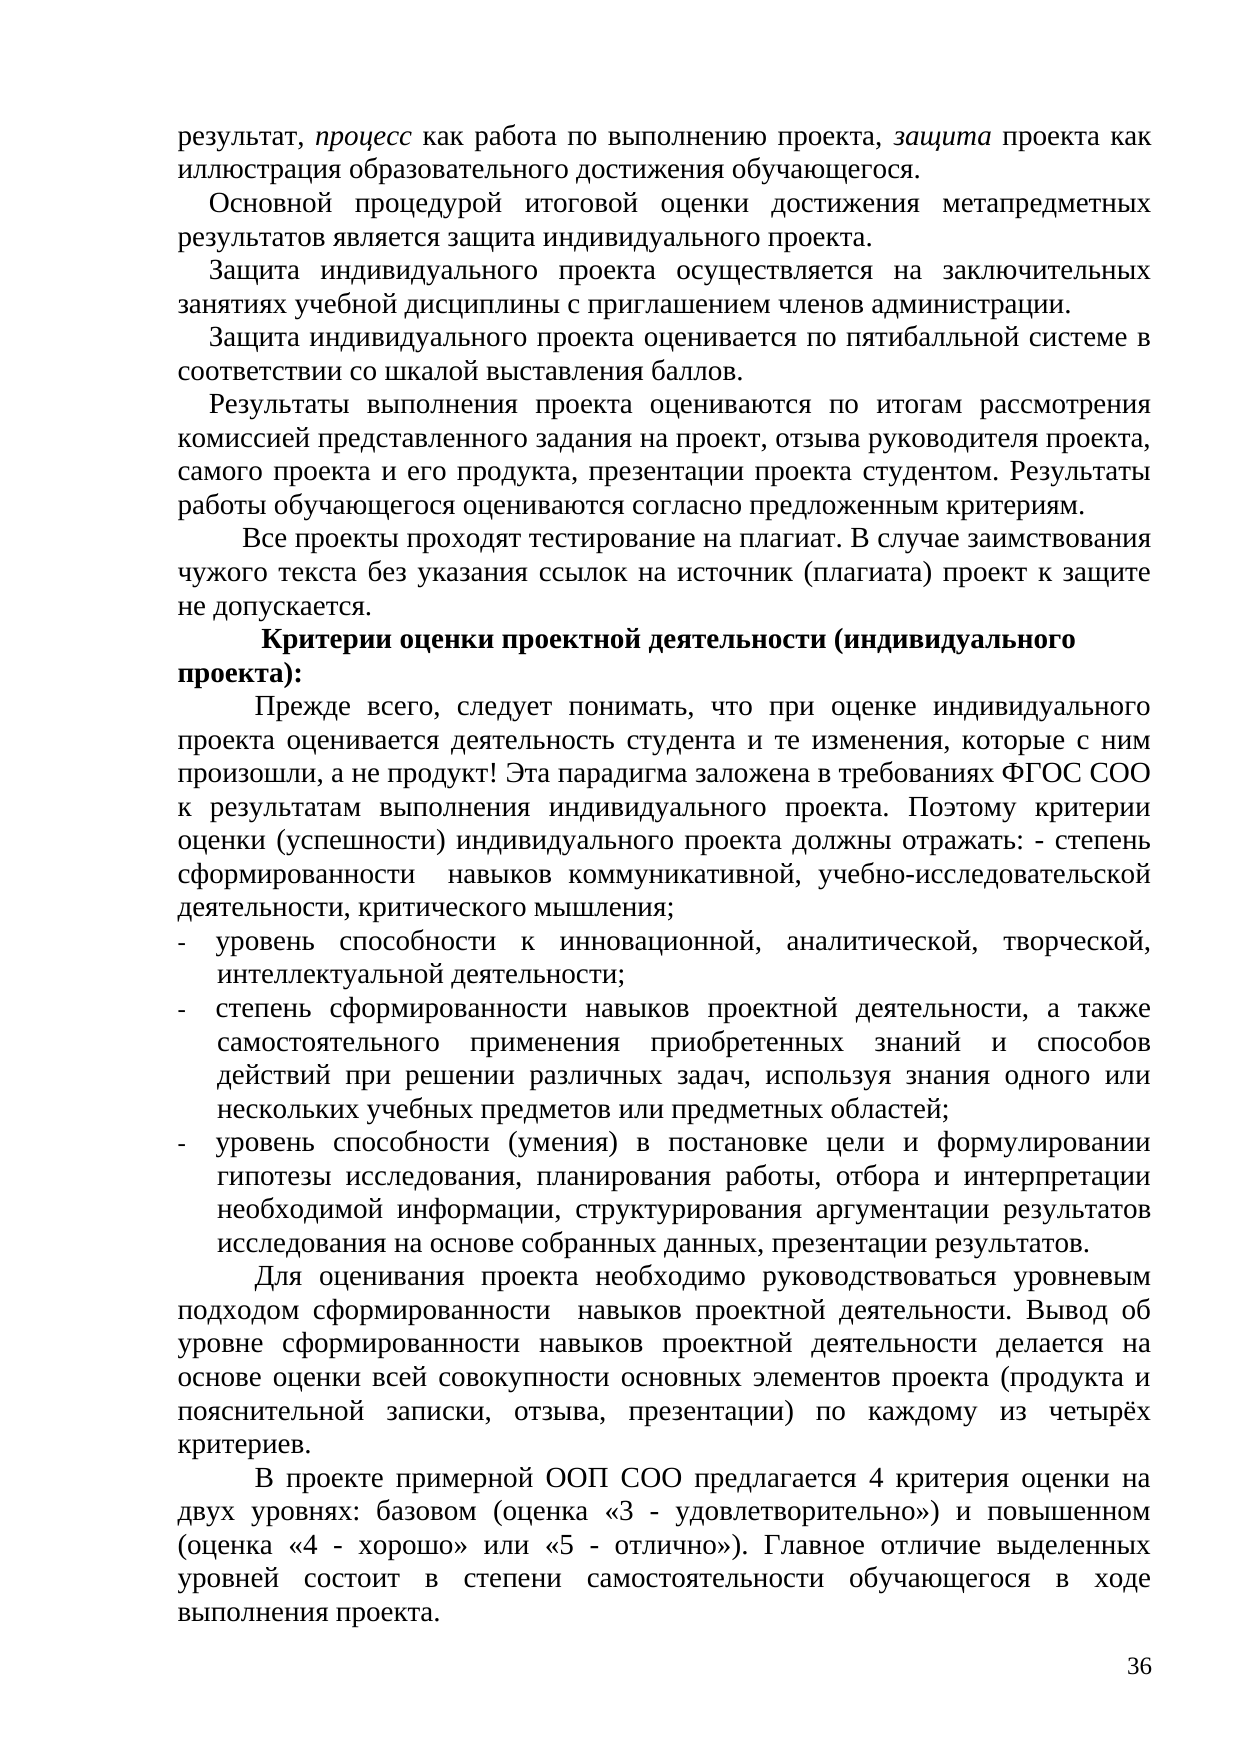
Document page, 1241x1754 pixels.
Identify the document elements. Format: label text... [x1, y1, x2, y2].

text Защита индивидуального проекта оценивается по пятибалльной системе в соответствии со шкалой выставления баллов. [177, 319, 1152, 386]
text Все проекты проходят тестирование на плагиат. В случае заимствования чужого текста без указания ссылок на источник (плагиата) проект к защите не допускается. [177, 521, 1152, 621]
list уровень способности к инновационной, аналитической, творческой, интеллектуальной деятельности; [177, 923, 1152, 990]
text Прежде всего, следует понимать, что при оценке индивидуального проекта оценивается деятельность студента и те изменения, которые с ним произошли, а не продукт! Эта парадигма заложена в требованиях ФГОС СОО к результатам выполнения индивидуального проекта. Поэтому критерии оценки (успешности) индивидуального проекта должны отражать: - степень сформированности навыков коммуникативной, учебно-исследовательской деятельности, критического мышления; [177, 688, 1152, 923]
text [177, 118, 1152, 185]
text Для оценивания проекта необходимо руководствоваться уровневым подходом сформированности навыков проектной деятельности. Вывод об уровне сформированности навыков проектной деятельности делается на основе оценки всей совокупности основных элементов проекта (продукта и пояснительной записки, отзыва, презентации) по каждому из четырёх критериев. [177, 1258, 1152, 1460]
text Результаты выполнения проекта оцениваются по итогам рассмотрения комиссией представленного задания на проект, отзыва руководителя проекта, самого проекта и его продукта, презентации проекта студентом. Результаты работы обучающегося оцениваются согласно предложенным критериям. [177, 386, 1152, 521]
text Основной процедурой итоговой оценки достижения метапредметных результатов является защита индивидуального проекта. [177, 185, 1152, 252]
list уровень способности (умения) в постановке цели и формулировании гипотезы исследования, планирования работы, отбора и интерпретации необходимой информации, структурирования аргументации результатов исследования на основе собранных данных, презентации результатов. [177, 1124, 1152, 1258]
list степень сформированности навыков проектной деятельности, а также самостоятельного применения приобретенных знаний и способов действий при решении различных задач, используя знания одного или нескольких учебных предметов или предметных областей; [177, 990, 1152, 1124]
text Защита индивидуального проекта осуществляется на заключительных занятиях учебной дисциплины с приглашением членов администрации. [177, 252, 1152, 319]
text В проекте примерной ООП СОО предлагается 4 критерия оценки на двух уровнях: базовом (оценка «3 - удовлетворительно») и повышенном (оценка «4 - хорошо» или «5 - отлично»). Главное отличие выделенных уровней состоит в степени самостоятельности обучающегося в ходе выполнения проекта. [177, 1460, 1152, 1627]
text Критерии оценки проектной деятельности (индивидуального проекта): [177, 621, 1152, 688]
